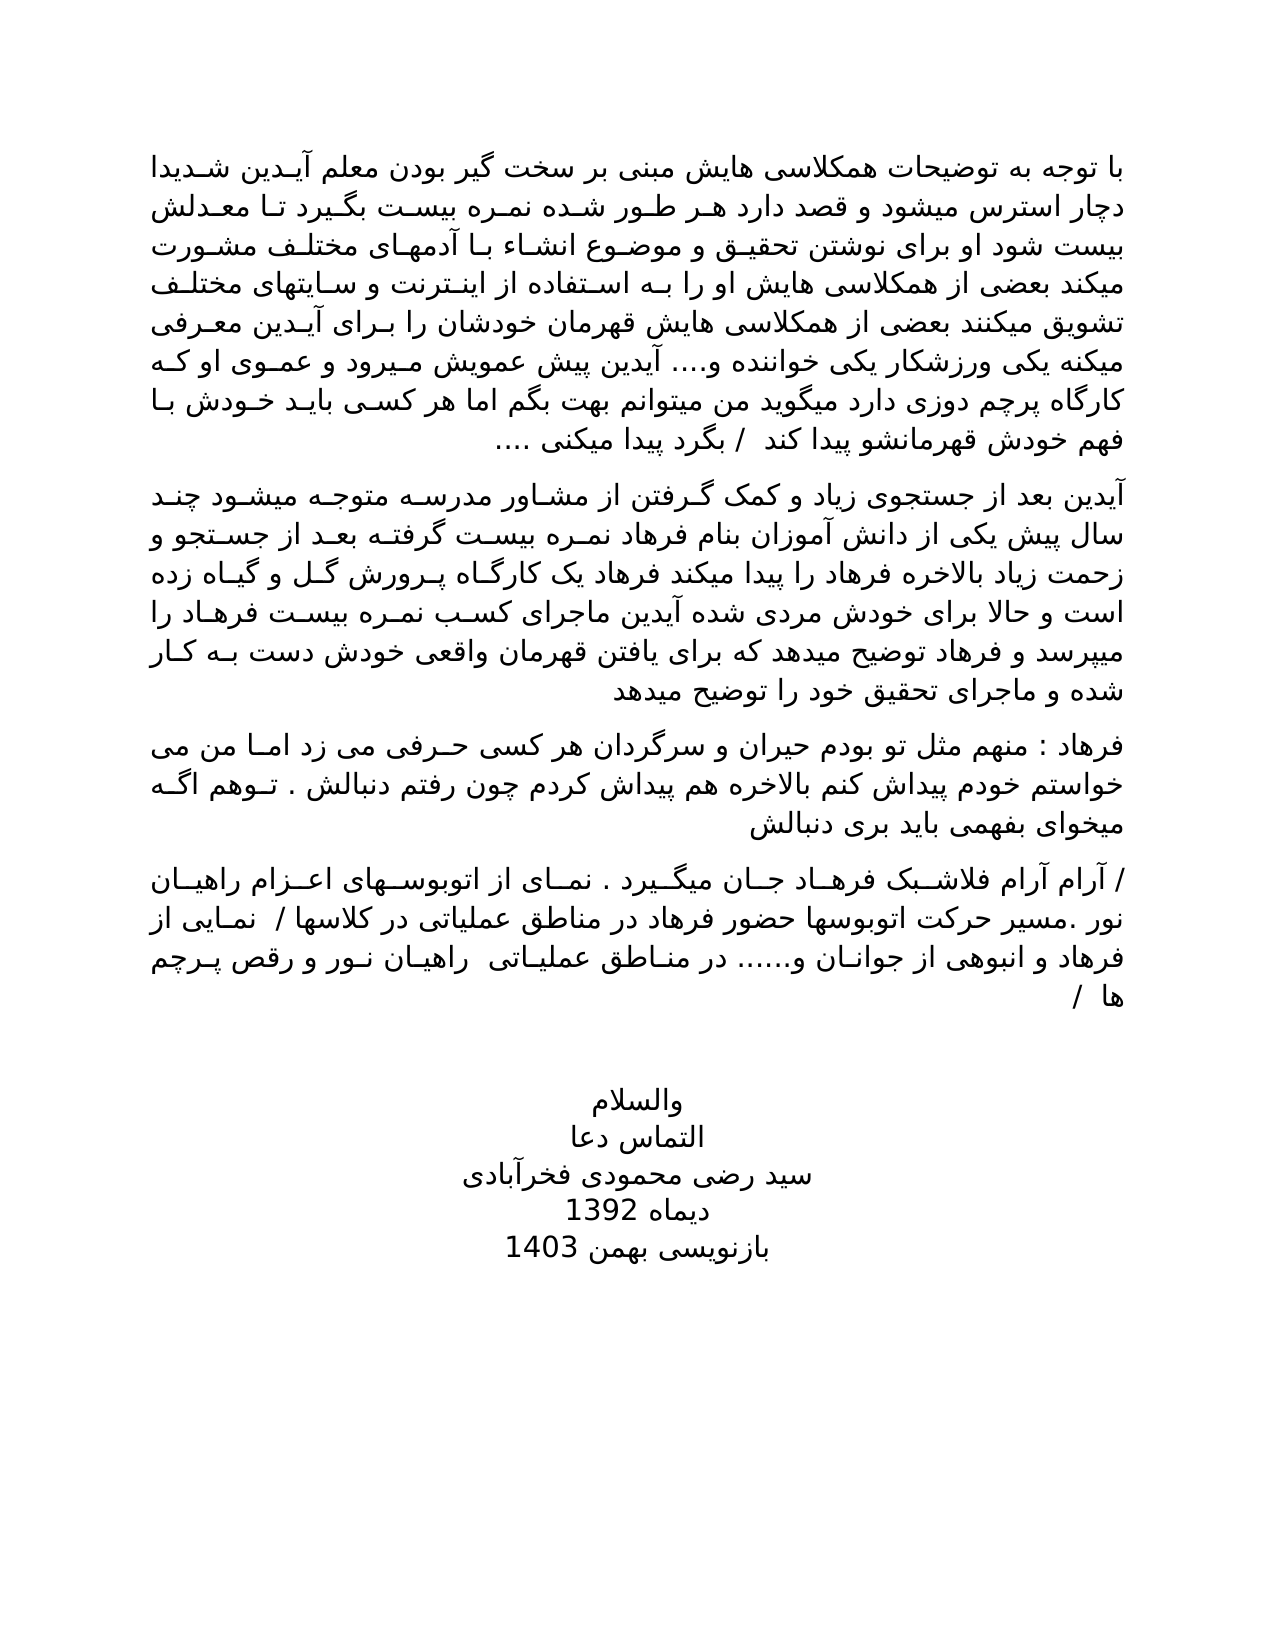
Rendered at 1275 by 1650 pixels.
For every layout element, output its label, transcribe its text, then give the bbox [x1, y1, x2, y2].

text فرهاد : منهم مثل تو بودم حیران و سرگردان هر کسی حرفی می زد اما من می خواستم خودم پیداش کنم بالاخره هم پیداش کردم چون رفتم دنبالش . توهم اگه میخوای بفهمی باید بری دنبالش [150, 729, 1125, 841]
text سید رضی محمودی فخرآبادی [150, 1157, 1125, 1191]
text / آرام آرام فلاشبک فرهاد جان میگیرد . نمای از اتوبوسهای اعزام راهیان نور .مسیر حرکت اتوبوسها حضور فرهاد در مناطق عملیاتی در کلاسها / نمایی از فرهاد و انبوهی از جوانان و...... در مناطق عملیاتی راهیان نور و رقص پرچم ها / [150, 862, 1125, 1013]
text با توجه به توضیحات همکلاسی هایش مبنی بر سخت گیر بودن معلم آیدین شدیدا دچار استرس میشود و قصد دارد هر طور شده نمره بیست بگیرد تا معدلش بیست شود او برای نوشتن تحقیق و موضوع انشاء با آدمهای مختلف مشورت میکند بعضی از همکلاسی هایش او را به استفاده از اینترنت و سایتهای مختلف تشویق میکنند بعضی از همکلاسی هایش قهرمان خودشان را برای آیدین معرفی میکنه یکی ورزشکار یکی خواننده و.... آیدین پیش عمویش میرود و عموی او که کارگاه پرچم دوزی دارد میگوید من میتوانم بهت بگم اما هر کسی باید خودش با فهم خودش قهرمانشو پیدا کند / بگرد پیدا میکنی .... [150, 150, 1125, 457]
text آیدین بعد از جستجوی زیاد و کمک گرفتن از مشاور مدرسه متوجه میشود چند سال پیش یکی از دانش آموزان بنام فرهاد نمره بیست گرفته بعد از جستجو و زحمت زیاد بالاخره فرهاد را پیدا میکند فرهاد یک کارگاه پرورش گل و گیاه زده است و حالا برای خودش مردی شده آیدین ماجرای کسب نمره بیست فرهاد را میپرسد و فرهاد توضیح میدهد که برای یافتن قهرمان واقعی خودش دست به کار شده و ماجرای تحقیق خود را توضیح میدهد [150, 478, 1125, 707]
text دیماه 1392 [150, 1194, 1125, 1228]
text التماس دعا [150, 1120, 1125, 1154]
text والسلام [150, 1084, 1125, 1118]
text بازنویسی بهمن 1403 [150, 1230, 1125, 1264]
